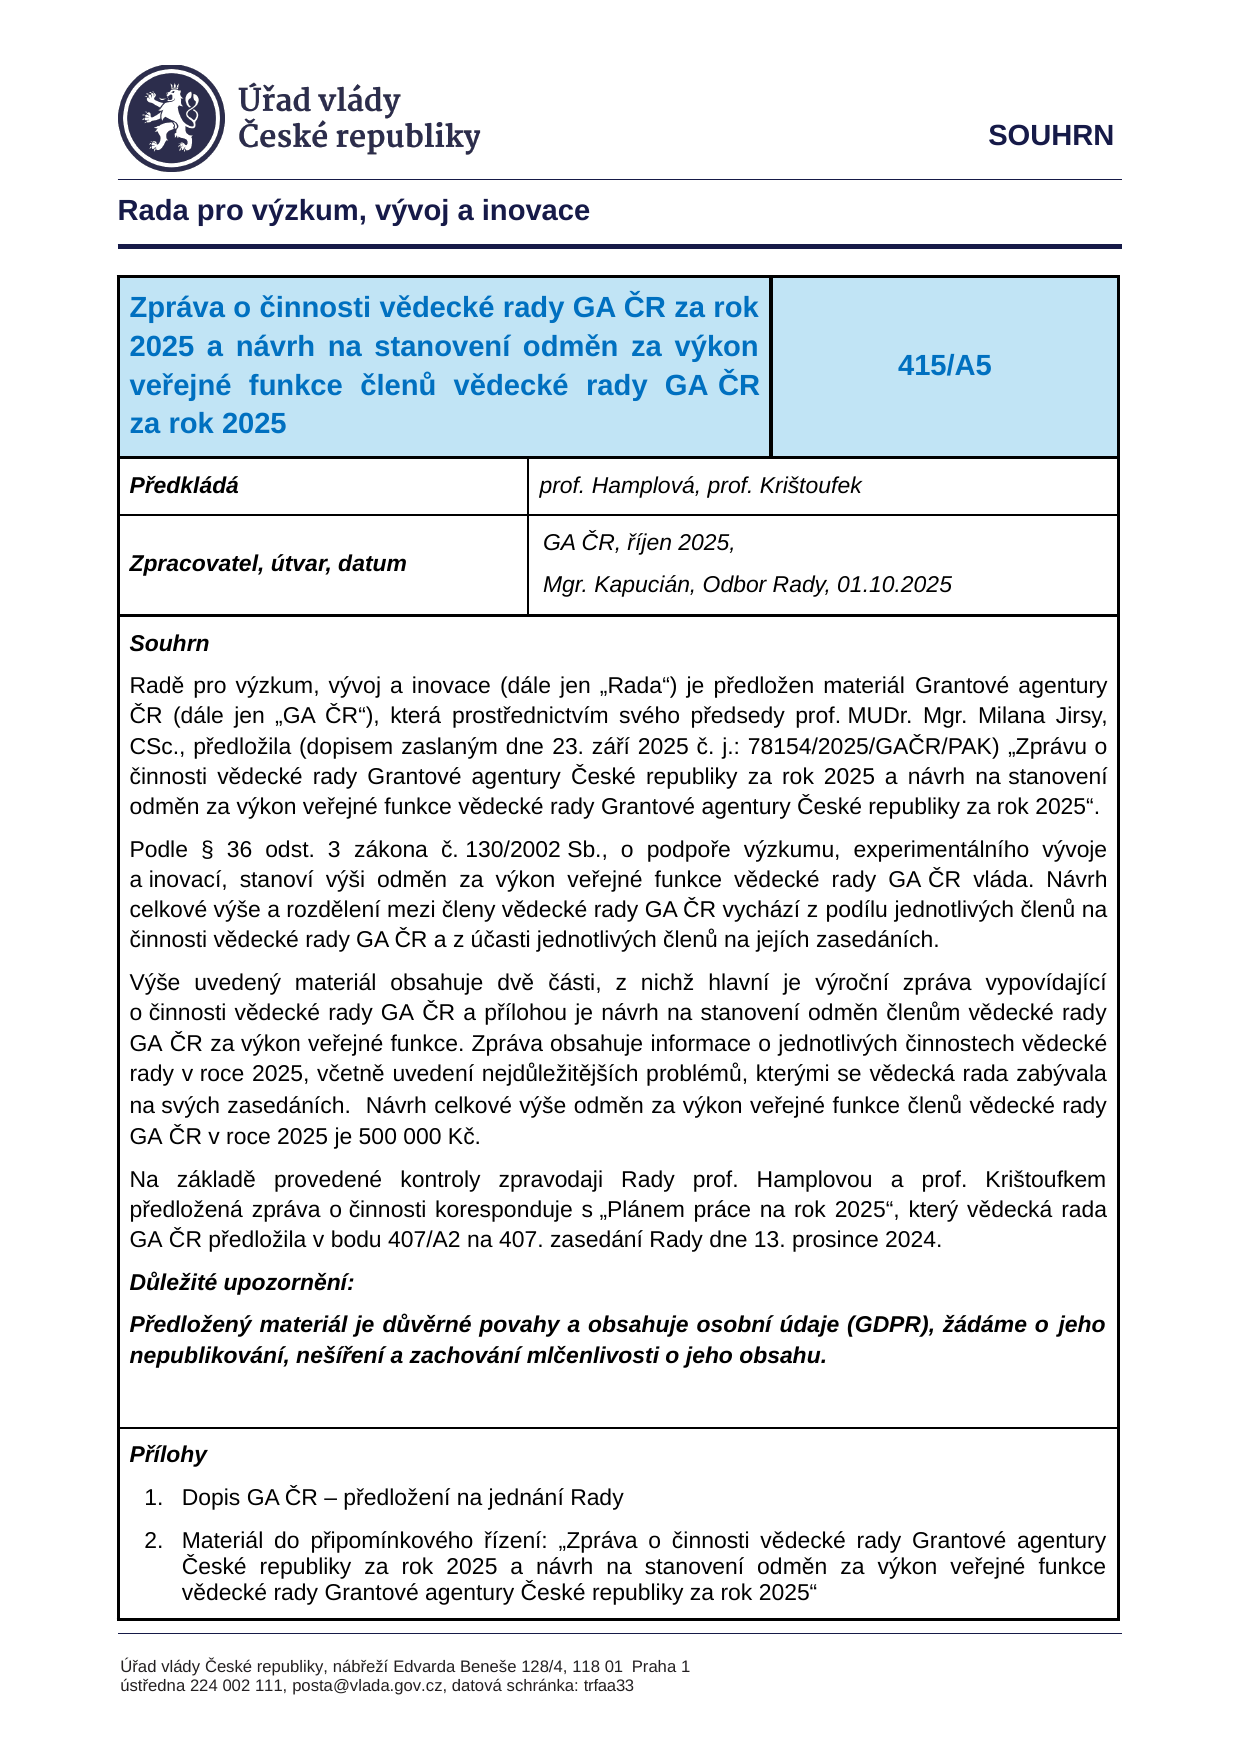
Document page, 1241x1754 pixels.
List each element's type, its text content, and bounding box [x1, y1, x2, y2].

table_cell Přílohy Dopis GA ČR – předložení na jednání Rady Materiál do připomínkového řízení: „Zpráva o činnosti vědecké rady Grantové agentury České republiky za rok 2025 a návrh na stanovení odměn za výkon veřejné funkce vědecké rady Grantové agentury České republiky za rok 2025“ [120, 1429, 1117, 1618]
table_header Zpráva o činnosti vědecké rady GA ČR za rok 2025 a návrh na stanovení odměn za výkon veřejné funkce členů vědecké rady GA ČR za rok 2025 [120, 278, 769, 456]
table_cell Předkládá [120, 459, 527, 514]
table_cell Souhrn Radě pro výzkum, vývoj a inovace (dále jen „Rada“) je předložen materiál Grantové agentury ČR (dále jen „GA ČR“), která prostřednictvím svého předsedy prof. MUDr. Mgr. Milana Jirsy, CSc., předložila (dopisem zaslaným dne 23. září 2025 č. j.: 78154/2025/GAČR/PAK) „Zprávu o činnosti vědecké rady Grantové agentury České republiky za rok 2025 a návrh na stanovení odměn za výkon veřejné funkce vědecké rady Grantové agentury České republiky za rok 2025“. Podle § 36 odst. 3 zákona č. 130/2002 Sb., o podpoře výzkumu, experimentálního vývoje a inovací, stanoví výši odměn za výkon veřejné funkce vědecké rady GA ČR vláda. Návrh celkové výše a rozdělení mezi členy vědecké rady GA ČR vychází z podílu jednotlivých členů na činnosti vědecké rady GA ČR a z účasti jednotlivých členů na jejích zasedáních. Výše uvedený materiál obsahuje dvě části, z nichž hlavní je výroční zpráva vypovídající o činnosti vědecké rady GA ČR a přílohou je návrh na stanovení odměn členům vědecké rady GA ČR za výkon veřejné funkce. Zpráva obsahuje informace o jednotlivých činnostech vědecké rady v roce 2025, včetně uvedení nejdůležitějších problémů, kterými se vědecká rada zabývala na svých zasedáních. Návrh celkové výše odměn za výkon veřejné funkce členů vědecké rady GA ČR v roce 2025 je 500 000 Kč. Na základě provedené kontroly zpravodaji Rady prof. Hamplovou a prof. Krištoufkem předložená zpráva o činnosti koresponduje s „Plánem práce na rok 2025“, který vědecká rada GA ČR předložila v bodu 407/A2 na 407. zasedání Rady dne 13. prosince 2024. Důležité upozornění: Předložený materiál je důvěrné povahy a obsahuje osobní údaje (GDPR), žádáme o jeho nepublikování, nešíření a zachování mlčenlivosti o jeho obsahu. [120, 617, 1117, 1427]
table_cell Zpracovatel, útvar, datum [120, 516, 527, 614]
table_cell prof. Hamplová, prof. Krištoufek [529, 459, 1117, 514]
table_cell GA ČR, říjen 2025, Mgr. Kapucián, Odbor Rady, 01.10.2025 [529, 516, 1117, 614]
table_header 415/A5 [773, 278, 1117, 456]
picture [118, 65, 480, 118]
table_header [118, 118, 1122, 179]
table_cell Rada pro výzkum, vývoj a inovace [118, 180, 1122, 244]
